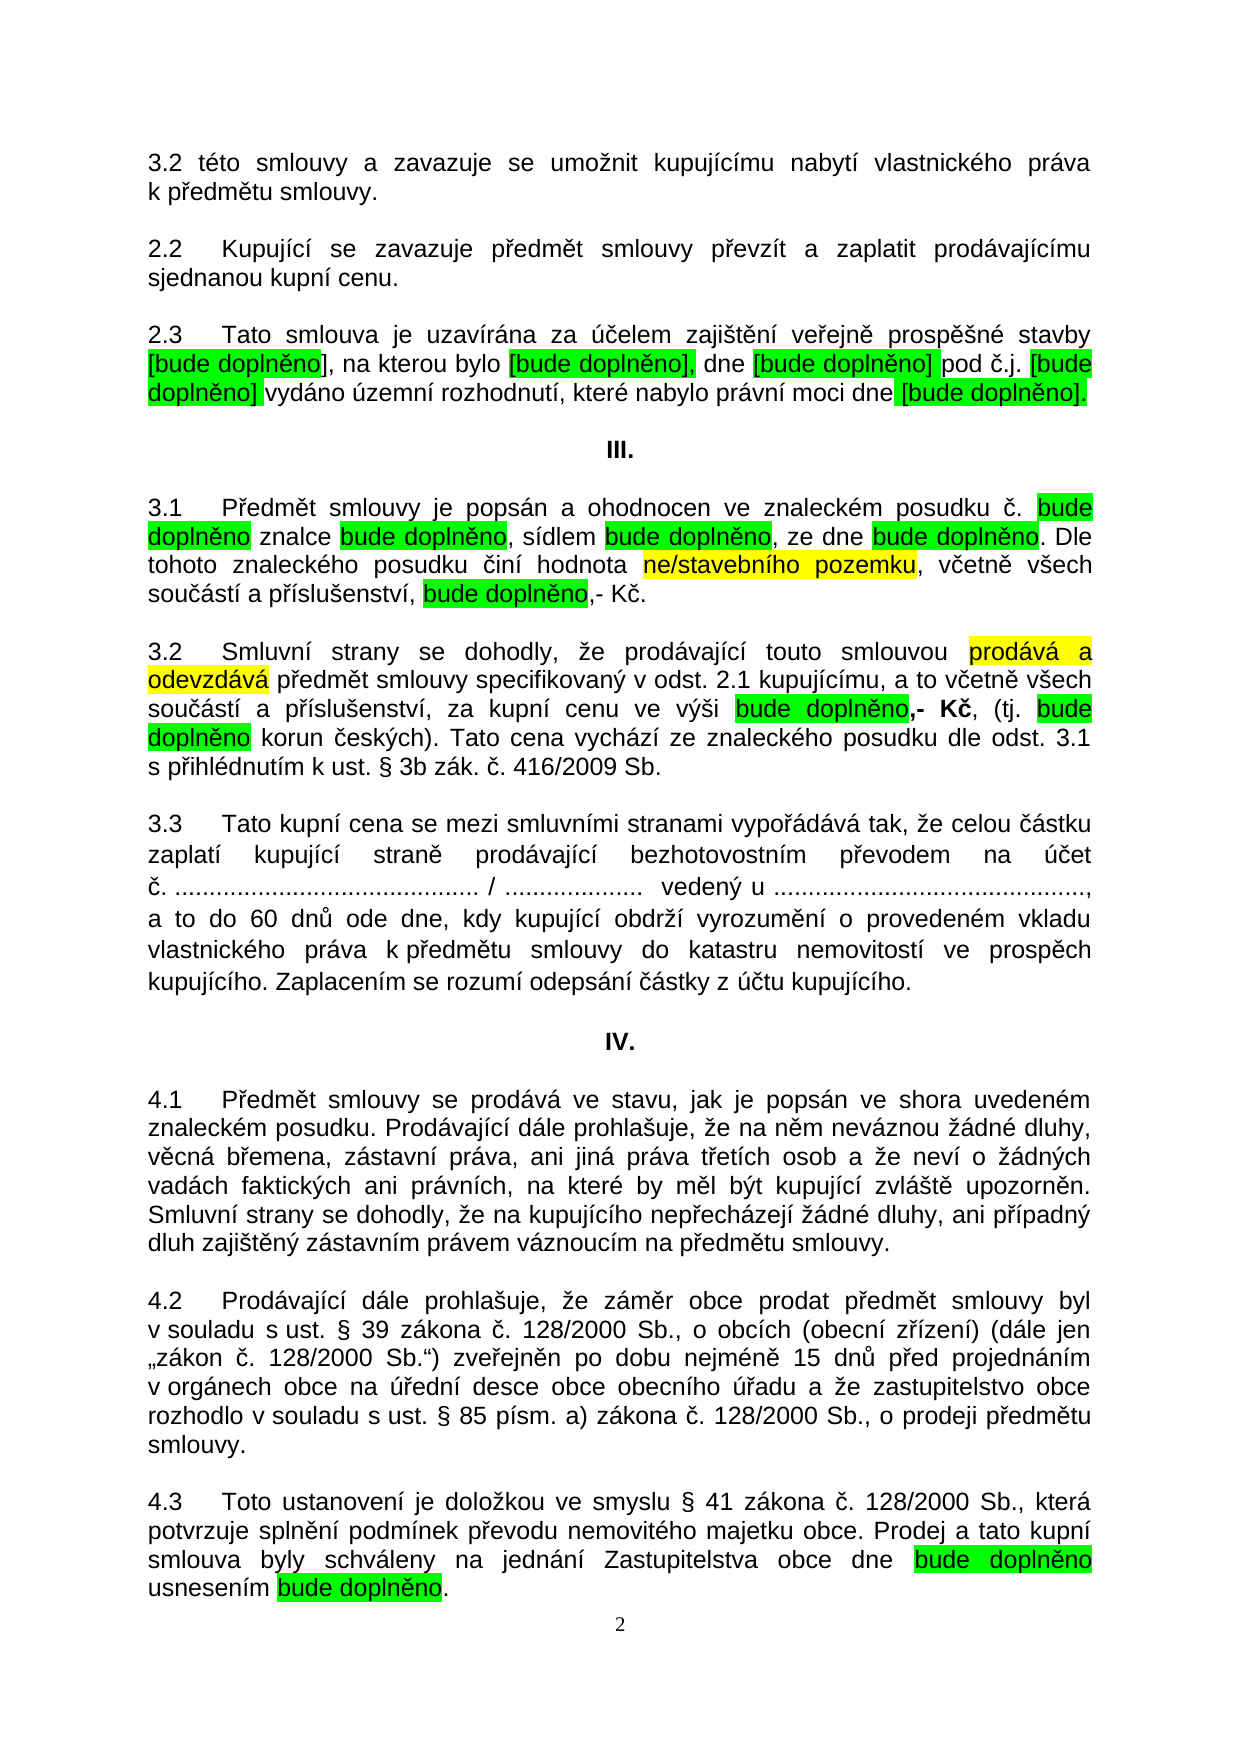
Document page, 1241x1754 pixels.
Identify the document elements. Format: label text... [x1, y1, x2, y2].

text III. [148, 435, 1092, 464]
text 4.2 Prodávající dále prohlašuje, že záměr obce prodat předmět smlouvy byl v souladu s ust. § 39 zákona č. 128/2000 Sb., o obcích (obecní zřízení) (dále jen „zákon č. 128/2000 Sb.“) zveřejněn po dobu nejméně 15 dnů před projednáním v orgánech obce na úřední desce obce obecního úřadu a že zastupitelstvo obce rozhodlo v souladu s ust. § 85 písm. a) zákona č. 128/2000 Sb., o prodeji předmětu smlouvy. [148, 1286, 1092, 1458]
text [148, 148, 1092, 205]
text 2.3 Tato smlouva je uzavírána za účelem zajištění veřejně prospěšné stavby [bude doplněno], na kterou bylo [bude doplněno], dne [bude doplněno] pod č.j. [bude doplněno] vydáno územní rozhodnutí, které nabylo právní moci dne [bude doplněno]. [148, 320, 1092, 406]
text 3.3 Tato kupní cena se mezi smluvními stranami vypořádává tak, že celou částku zaplatí kupující straně prodávající bezhotovostním převodem na účet č. ............................................ / .................... vedený u ............................................., a to do 60 dnů ode dne, kdy kupující obdrží vyrozumění o provedeném vkladu vlastnického práva k předmětu smlouvy do katastru nemovitostí ve prospěch kupujícího. Zaplacením se rozumí odepsání částky z účtu kupujícího. [148, 809, 1092, 996]
text 4.3 Toto ustanovení je doložkou ve smyslu § 41 zákona č. 128/2000 Sb., která potvrzuje splnění podmínek převodu nemovitého majetku obce. Prodej a tato kupní smlouva byly schváleny na jednání Zastupitelstva obce dne bude doplněno usnesením bude doplněno. [148, 1487, 1092, 1602]
text IV. [148, 1027, 1092, 1056]
text 3.1 Předmět smlouvy je popsán a ohodnocen ve znaleckém posudku č. bude doplněno znalce bude doplněno, sídlem bude doplněno, ze dne bude doplněno. Dle tohoto znaleckého posudku činí hodnota ne/stavebního pozemku, včetně všech součástí a příslušenství, bude doplněno,- Kč. [148, 493, 1092, 608]
text 3.2 Smluvní strany se dohodly, že prodávající touto smlouvou prodává a odevzdává předmět smlouvy specifikovaný v odst. 2.1 kupujícímu, a to včetně všech součástí a příslušenství, za kupní cenu ve výši bude doplněno,- Kč, (tj. bude doplněno korun českých). Tato cena vychází ze znaleckého posudku dle odst. 3.1 s přihlédnutím k ust. § 3b zák. č. 416/2009 Sb. [148, 636, 1092, 780]
text 2.2 Kupující se zavazuje předmět smlouvy převzít a zaplatit prodávajícímu sjednanou kupní cenu. [148, 234, 1092, 291]
text 4.1 Předmět smlouvy se prodává ve stavu, jak je popsán ve shora uvedeném znaleckém posudku. Prodávající dále prohlašuje, že na něm neváznou žádné dluhy, věcná břemena, zástavní práva, ani jiná práva třetích osob a že neví o žádných vadách faktických ani právních, na které by měl být kupující zvláště upozorněn. Smluvní strany se dohodly, že na kupujícího nepřecházejí žádné dluhy, ani případný dluh zajištěný zástavním právem váznoucím na předmětu smlouvy. [148, 1084, 1092, 1257]
